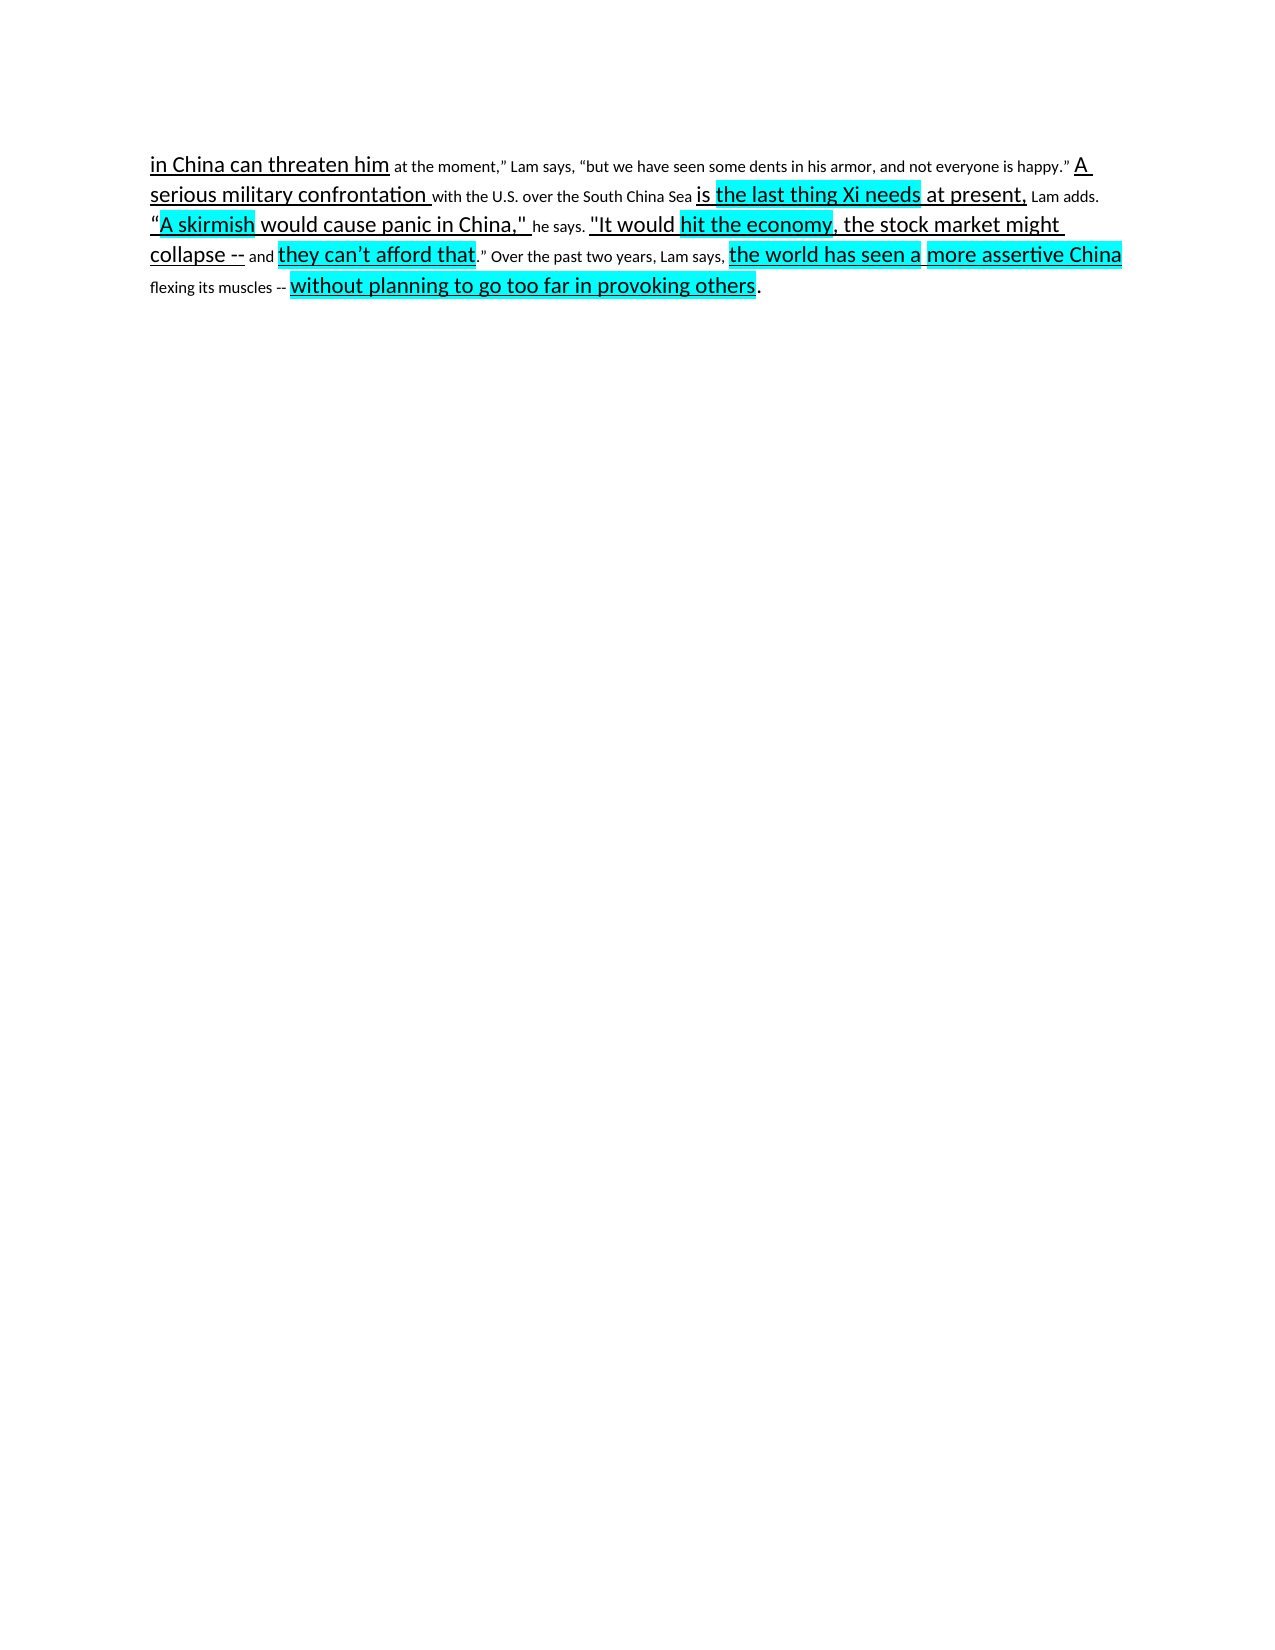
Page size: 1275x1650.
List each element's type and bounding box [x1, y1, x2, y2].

text [150, 150, 1125, 299]
